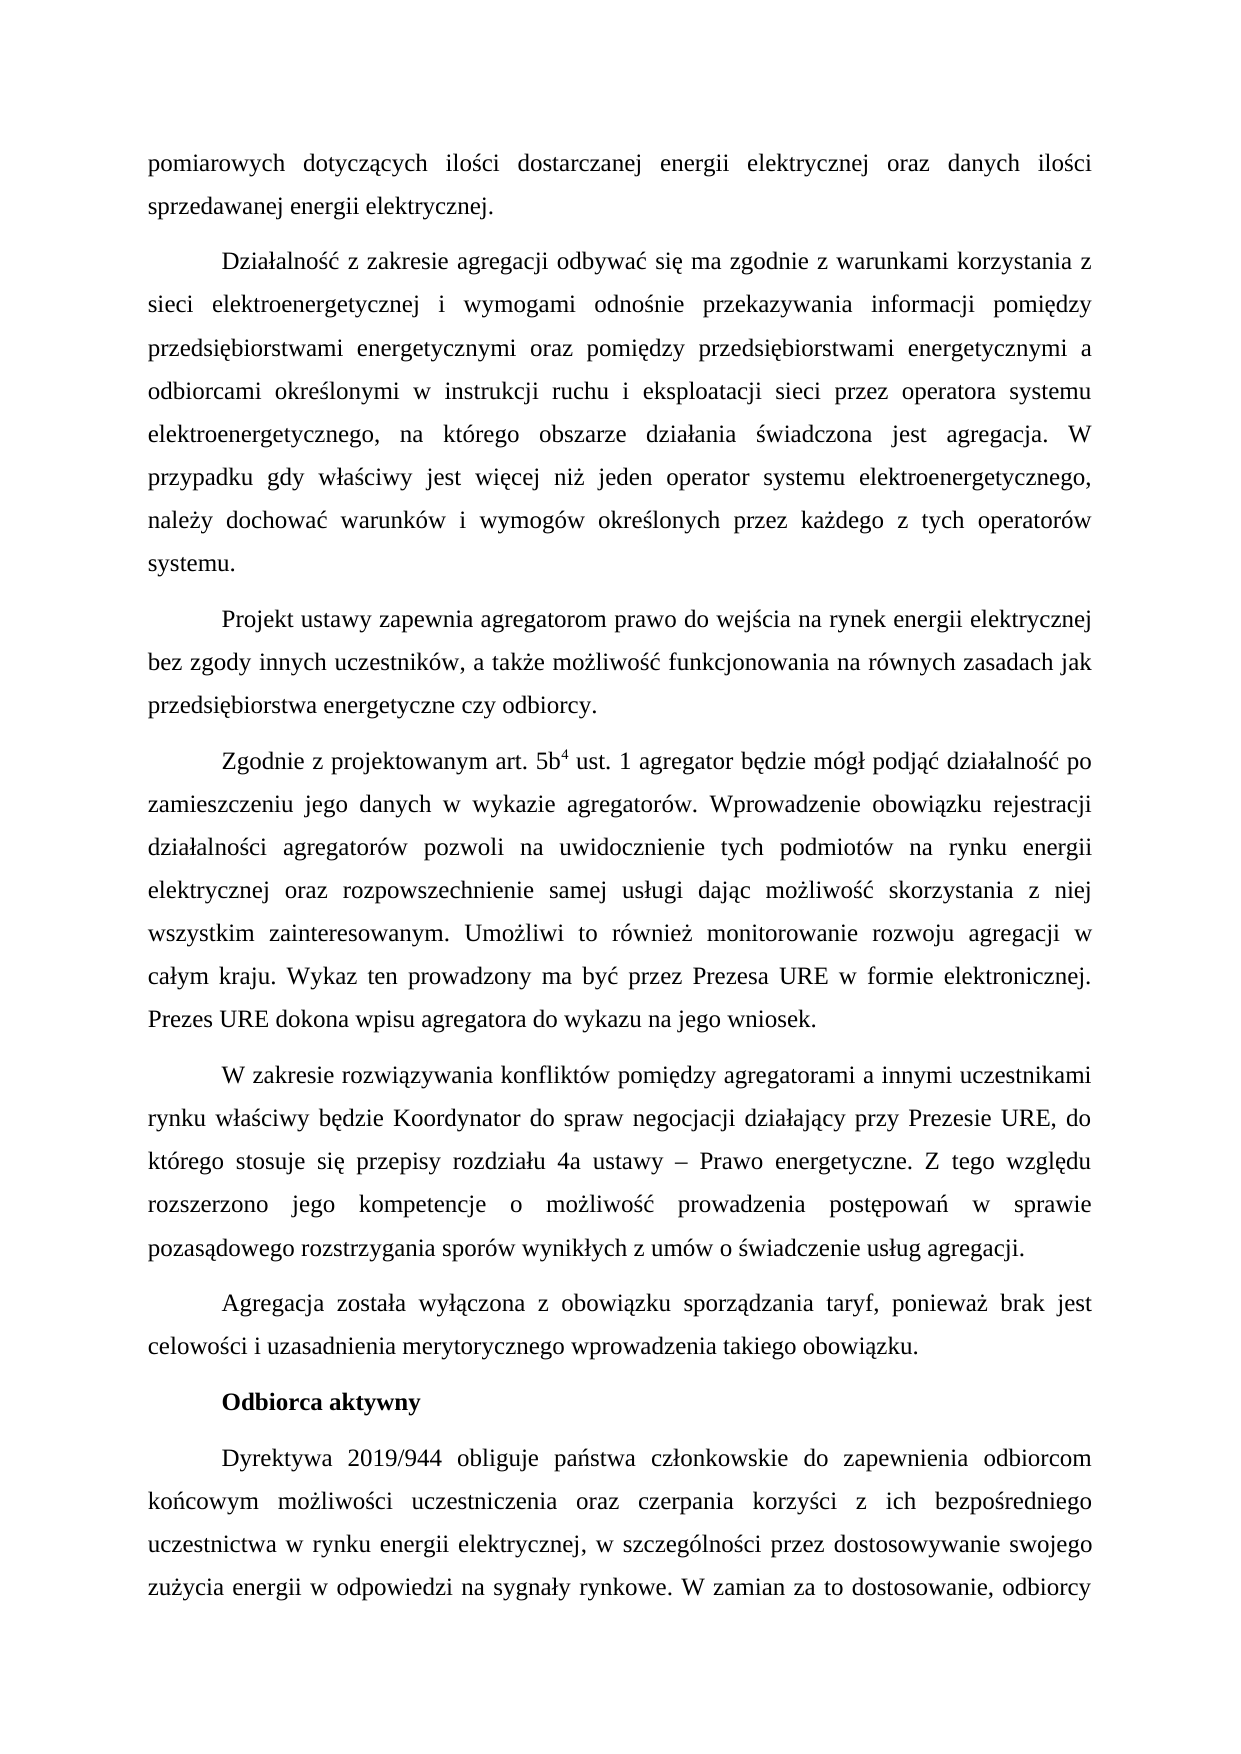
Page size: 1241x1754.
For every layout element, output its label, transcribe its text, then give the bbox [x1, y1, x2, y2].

text Zgodnie z projektowanym art. 5b4 ust. 1 agregator będzie mógł podjąć działalność po zamieszczeniu jego danych w wykazie agregatorów. Wprowadzenie obowiązku rejestracji działalności agregatorów pozwoli na uwidocznienie tych podmiotów na rynku energii elektrycznej oraz rozpowszechnienie samej usługi dając możliwość skorzystania z niej wszystkim zainteresowanym. Umożliwi to również monitorowanie rozwoju agregacji w całym kraju. Wykaz ten prowadzony ma być przez Prezesa URE w formie elektronicznej. Prezes URE dokona wpisu agregatora do wykazu na jego wniosek. [148, 746, 1093, 1033]
text W zakresie rozwiązywania konfliktów pomiędzy agregatorami a innymi uczestnikami rynku właściwy będzie Koordynator do spraw negocjacji działający przy Prezesie URE, do którego stosuje się przepisy rozdziału 4a ustawy – Prawo energetyczne. Z tego względu rozszerzono jego kompetencje o możliwość prowadzenia postępowań w sprawie pozasądowego rozstrzygania sporów wynikłych z umów o świadczenie usług agregacji. [148, 1060, 1093, 1261]
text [148, 1443, 1093, 1601]
text Odbiorca aktywny [148, 1387, 1093, 1416]
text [148, 148, 1093, 219]
text Projekt ustawy zapewnia agregatorom prawo do wejścia na rynek energii elektrycznej bez zgody innych uczestników, a także możliwość funkcjonowania na równych zasadach jak przedsiębiorstwa energetyczne czy odbiorcy. [148, 604, 1093, 719]
text Agregacja została wyłączona z obowiązku sporządzania taryf, ponieważ brak jest celowości i uzasadnienia merytorycznego wprowadzenia takiego obowiązku. [148, 1288, 1093, 1360]
text Działalność z zakresie agregacji odbywać się ma zgodnie z warunkami korzystania z sieci elektroenergetycznej i wymogami odnośnie przekazywania informacji pomiędzy przedsiębiorstwami energetycznymi oraz pomiędzy przedsiębiorstwami energetycznymi a odbiorcami określonymi w instrukcji ruchu i eksploatacji sieci przez operatora systemu elektroenergetycznego, na którego obszarze działania świadczona jest agregacja. W przypadku gdy właściwy jest więcej niż jeden operator systemu elektroenergetycznego, należy dochować warunków i wymogów określonych przez każdego z tych operatorów systemu. [148, 246, 1093, 577]
